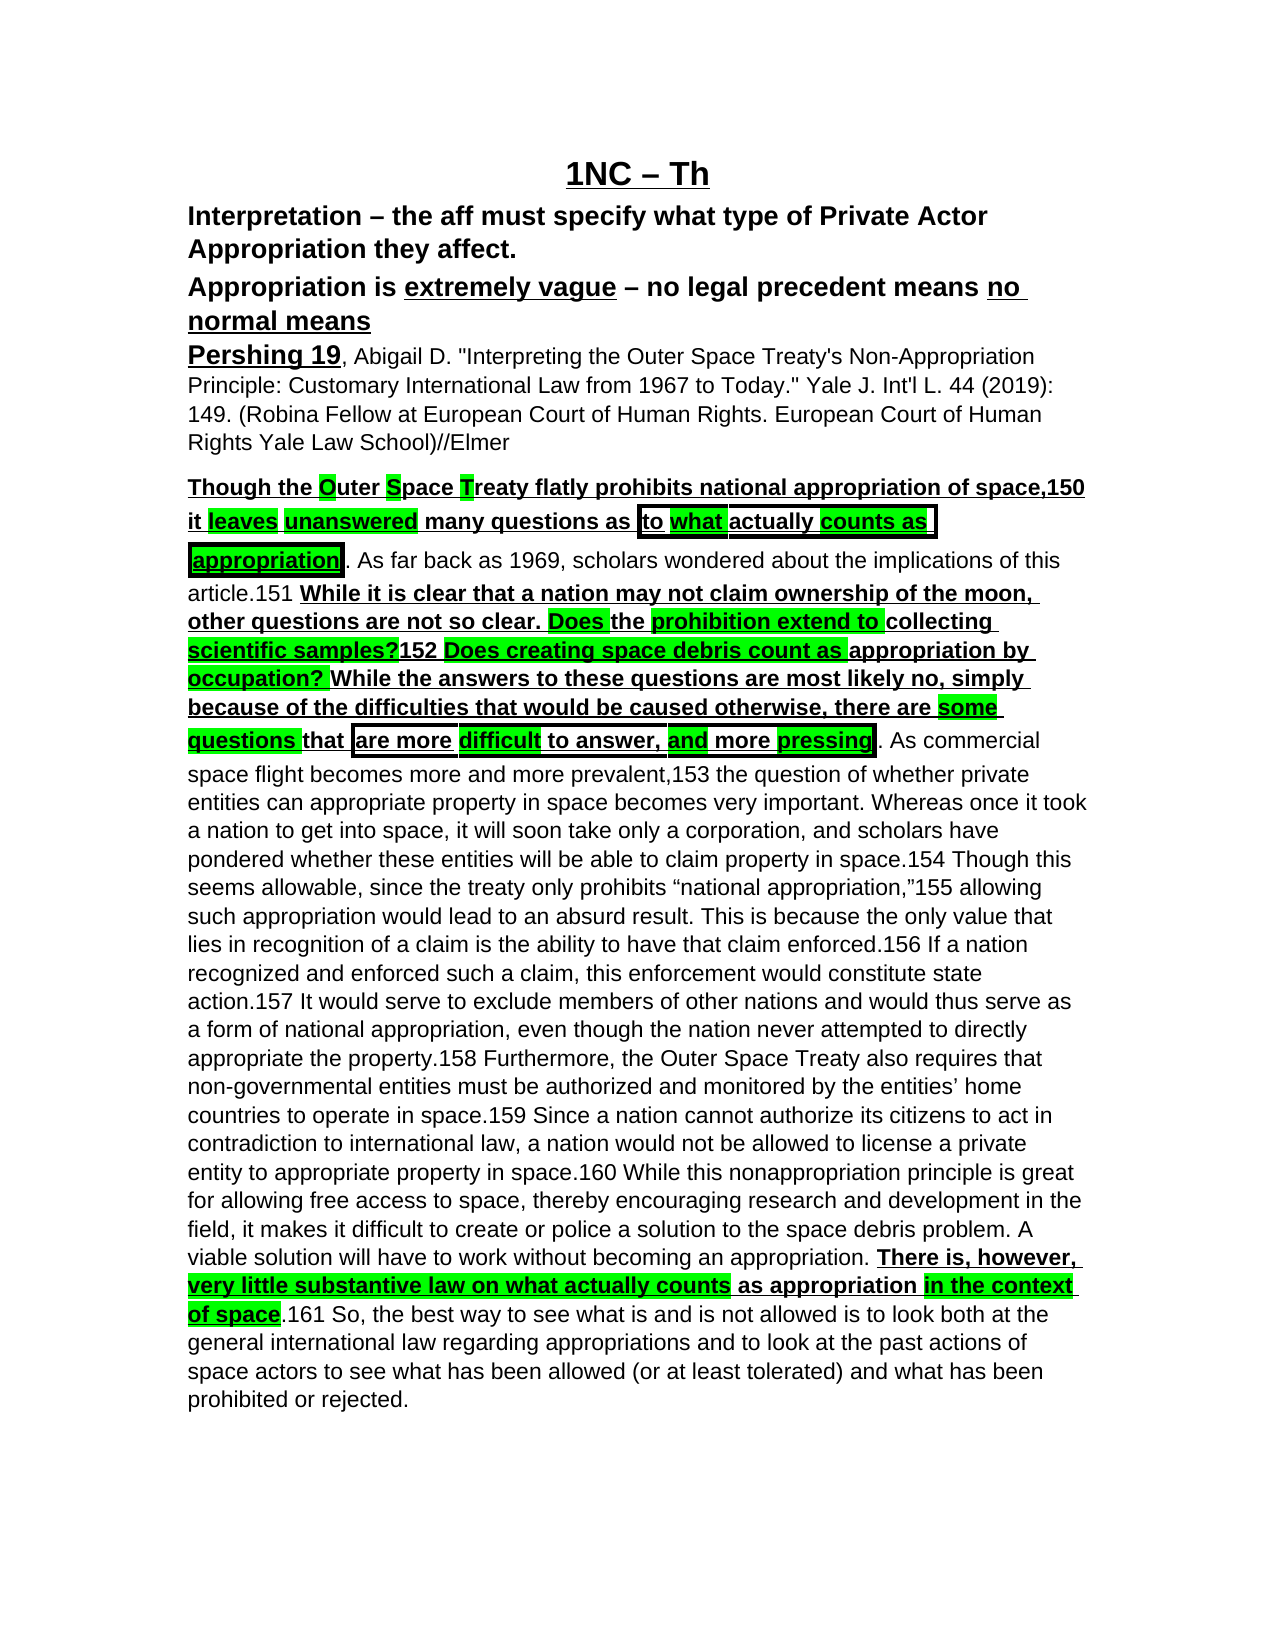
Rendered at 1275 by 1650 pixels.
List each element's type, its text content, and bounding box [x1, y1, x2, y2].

subtitle Appropriation is extremely vague – no legal precedent means no normal means [187, 271, 1087, 336]
text Pershing 19, Abigail D. "Interpreting the Outer Space Treaty's Non-Appropriation Principle: Customary International Law from 1967 to Today." Yale J. Int'l L. 44 (2019): 149. (Robina Fellow at European Court of Human Rights. European Court of Human Rights Yale Law School)//Elmer [187, 339, 1087, 456]
subtitle 1NC – Th [187, 154, 1087, 193]
subtitle Interpretation – the aff must specify what type of Private Actor Appropriation they affect. [187, 200, 1087, 265]
text Though the Outer Space Treaty flatly prohibits national appropriation of space,150 it leaves unanswered many questions as to what actually counts as appropriation. As far back as 1969, scholars wondered about the implications of this article.151 While it is clear that a nation may not claim ownership of the moon, other questions are not so clear. Does the prohibition extend to collecting scientific samples?152 Does creating space debris count as appropriation by occupation? While the answers to these questions are most likely no, simply because of the difficulties that would be caused otherwise, there are some questions that are more difficult to answer, and more pressing. As commercial space flight becomes more and more prevalent,153 the question of whether private entities can appropriate property in space becomes very important. Whereas once it took a nation to get into space, it will soon take only a corporation, and scholars have pondered whether these entities will be able to claim property in space.154 Though this seems allowable, since the treaty only prohibits “national appropriation,”155 allowing such appropriation would lead to an absurd result. This is because the only value that lies in recognition of a claim is the ability to have that claim enforced.156 If a nation recognized and enforced such a claim, this enforcement would constitute state action.157 It would serve to exclude members of other nations and would thus serve as a form of national appropriation, even though the nation never attempted to directly appropriate the property.158 Furthermore, the Outer Space Treaty also requires that non-governmental entities must be authorized and monitored by the entities’ home countries to operate in space.159 Since a nation cannot authorize its citizens to act in contradiction to international law, a nation would not be allowed to license a private entity to appropriate property in space.160 While this nonappropriation principle is great for allowing free access to space, thereby encouraging research and development in the field, it makes it difficult to create or police a solution to the space debris problem. A viable solution will have to work without becoming an appropriation. There is, however, very little substantive law on what actually counts as appropriation in the context of space.161 So, the best way to see what is and is not allowed is to look both at the general international law regarding appropriations and to look at the past actions of space actors to see what has been allowed (or at least tolerated) and what has been prohibited or rejected. [187, 474, 1087, 1412]
